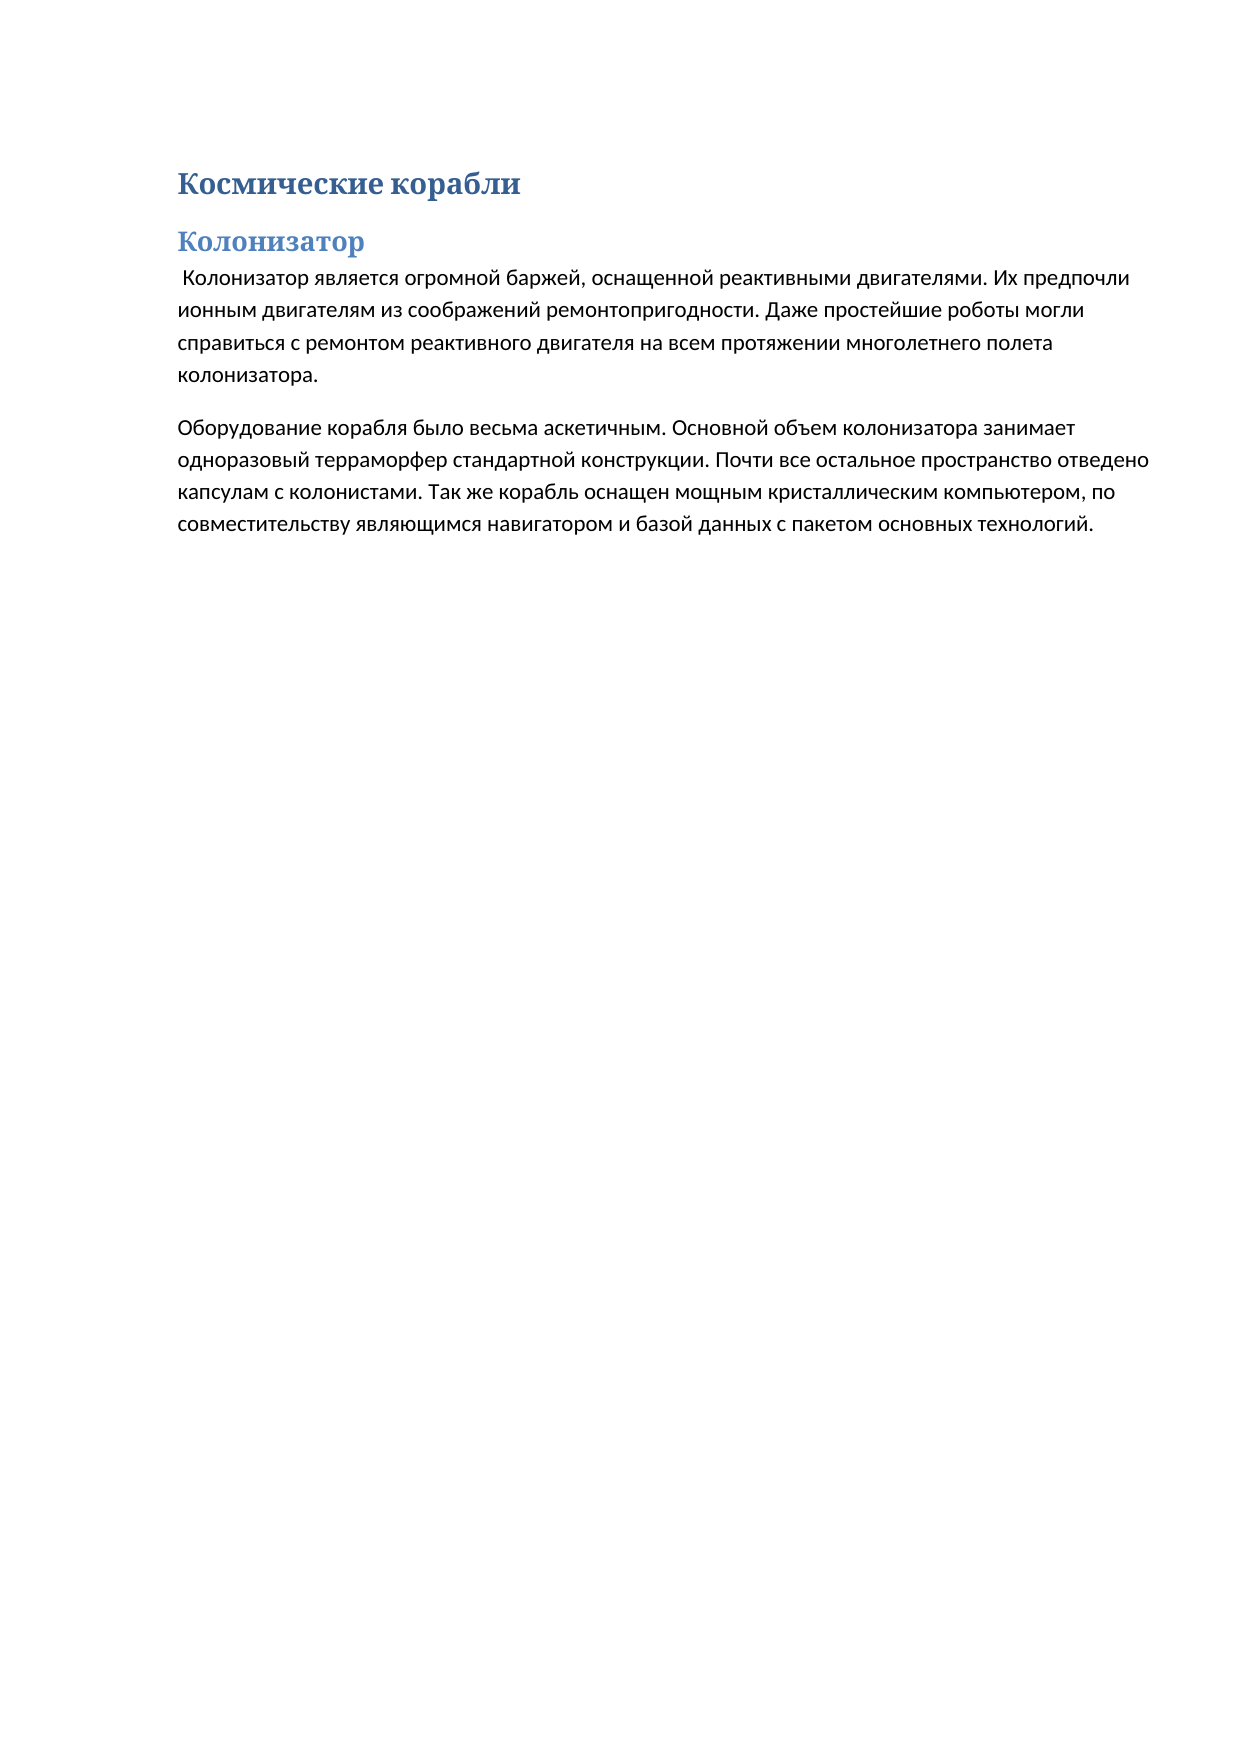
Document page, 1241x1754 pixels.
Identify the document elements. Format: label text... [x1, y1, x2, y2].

text Оборудование корабля было весьма аскетичным. Основной объем колонизатора занимает одноразовый терраморфер стандартной конструкции. Почти все остальное пространство отведено капсулам с колонистами. Так же корабль оснащен мощным кристаллическим компьютером, по совместительству являющимся навигатором и базой данных с пакетом основных технологий. [177, 413, 1152, 537]
text Колонизатор является огромной баржей, оснащенной реактивными двигателями. Их предпочли ионным двигателям из соображений ремонтопригодности. Даже простейшие роботы могли справиться с ремонтом реактивного двигателя на всем протяжении многолетнего полета колонизатора. [177, 263, 1152, 388]
subtitle Колонизатор [177, 227, 1152, 259]
subtitle Космические корабли [177, 168, 1152, 202]
